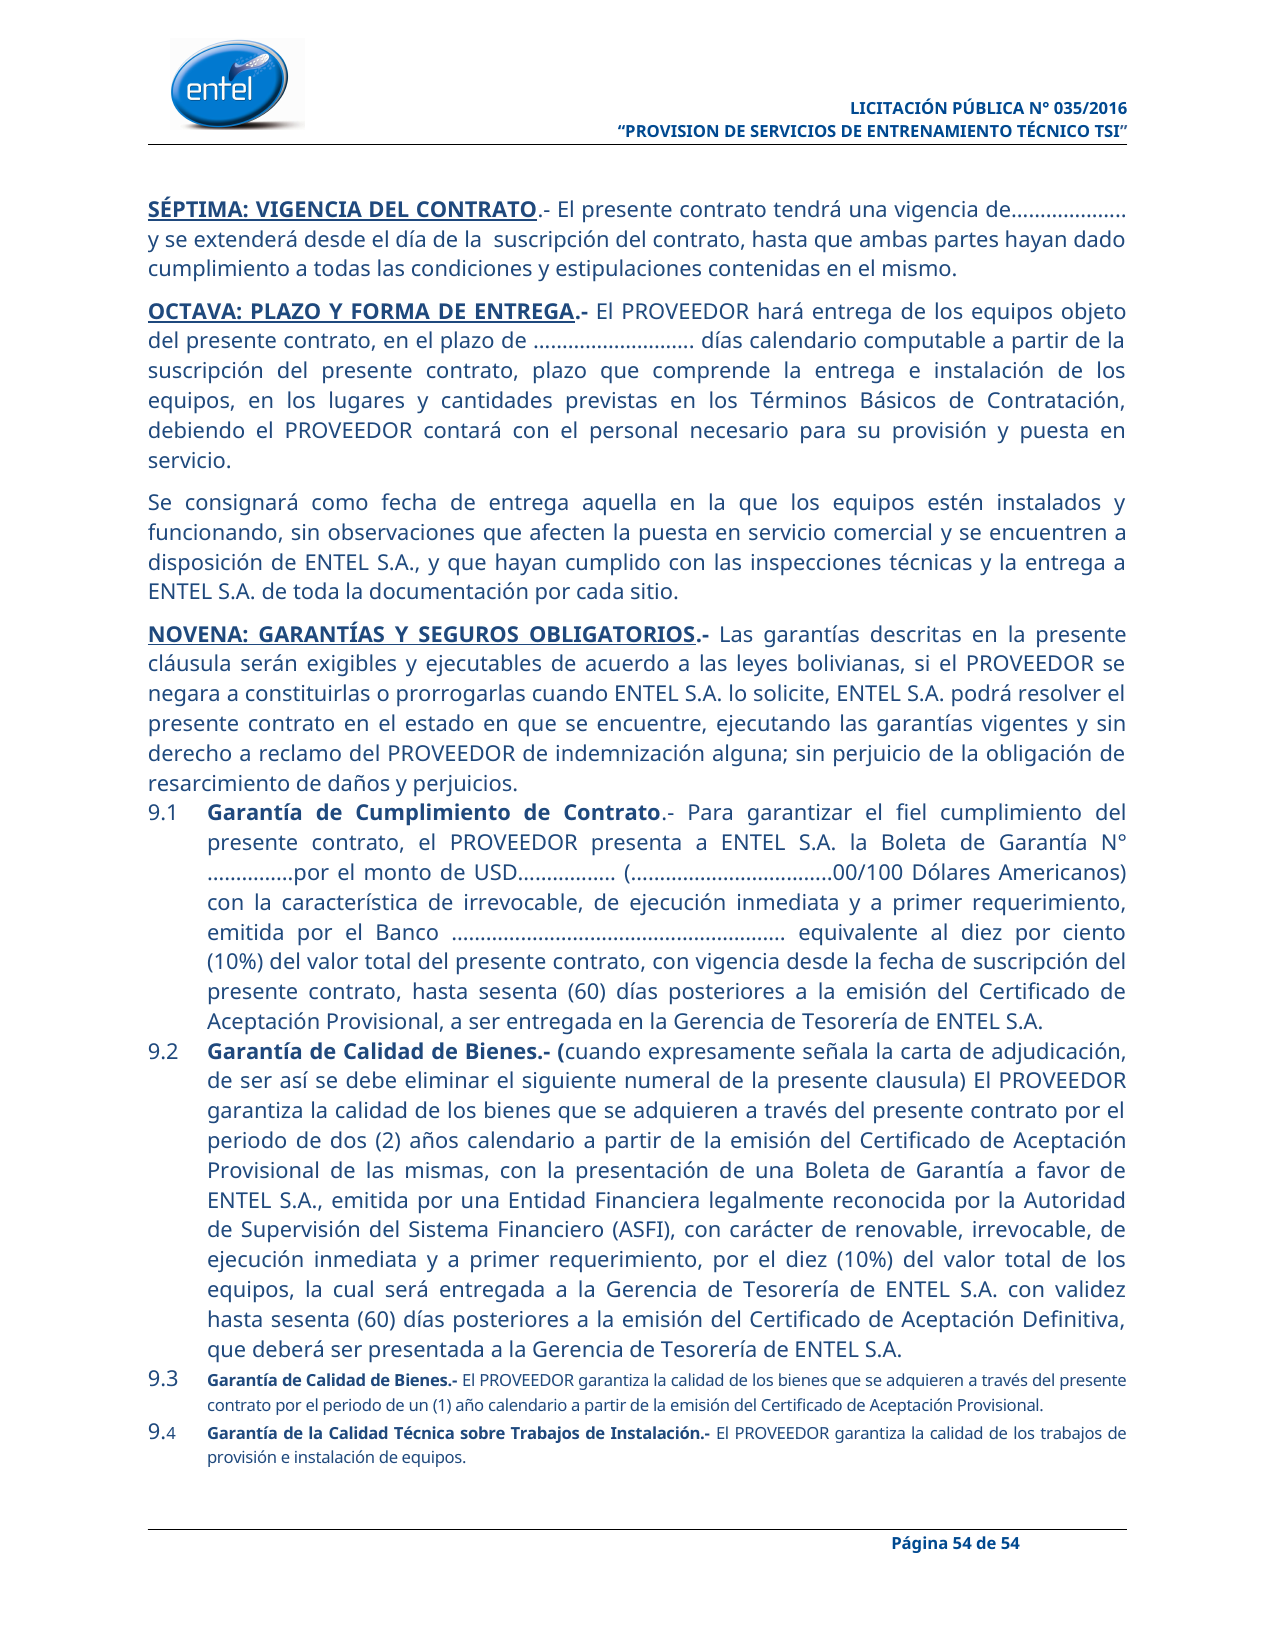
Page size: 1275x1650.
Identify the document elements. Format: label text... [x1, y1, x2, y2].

text 9.1 Garantía de Cumplimiento de Contrato.- Para garantizar el fiel cumplimiento del presente contrato, el PROVEEDOR presenta a ENTEL S.A. la Boleta de Garantía N° ……………por el monto de USD…………….. (……………………………..00/100 Dólares Americanos) con la característica de irrevocable, de ejecución inmediata y a primer requerimiento, emitida por el Banco …………………………………………………. equivalente al diez por ciento (10%) del valor total del presente contrato, con vigencia desde la fecha de suscripción del presente contrato, hasta sesenta (60) días posteriores a la emisión del Certificado de Aceptación Provisional, a ser entregada en la Gerencia de Tesorería de ENTEL S.A. [148, 797, 1127, 1036]
text SÉPTIMA: VIGENCIA DEL CONTRATO.- El presente contrato tendrá una vigencia de……………….. y se extenderá desde el día de la suscripción del contrato, hasta que ambas partes hayan dado cumplimiento a todas las condiciones y estipulaciones contenidas en el mismo. [148, 194, 1127, 283]
text OCTAVA: PLAZO Y FORMA DE ENTREGA.- El PROVEEDOR hará entrega de los equipos objeto del presente contrato, en el plazo de ………………………. días calendario computable a partir de la suscripción del presente contrato, plazo que comprende la entrega e instalación de los equipos, en los lugares y cantidades previstas en los Términos Básicos de Contratación, debiendo el PROVEEDOR contará con el personal necesario para su provisión y puesta en servicio. [148, 296, 1127, 474]
text NOVENA: GARANTÍAS Y SEGUROS OBLIGATORIOS.- Las garantías descritas en la presente cláusula serán exigibles y ejecutables de acuerdo a las leyes bolivianas, si el PROVEEDOR se negara a constituirlas o prorrogarlas cuando ENTEL S.A. lo solicite, ENTEL S.A. podrá resolver el presente contrato en el estado en que se encuentre, ejecutando las garantías vigentes y sin derecho a reclamo del PROVEEDOR de indemnización alguna; sin perjuicio de la obligación de resarcimiento de daños y perjuicios. [148, 619, 1127, 797]
picture [170, 38, 305, 130]
text 9.3 Garantía de Calidad de Bienes.- El PROVEEDOR garantiza la calidad de los bienes que se adquieren a través del presente contrato por el periodo de un (1) año calendario a partir de la emisión del Certificado de Aceptación Provisional. [148, 1363, 1127, 1416]
text 9.2 Garantía de Calidad de Bienes.- (cuando expresamente señala la carta de adjudicación, de ser así se debe eliminar el siguiente numeral de la presente clausula) El PROVEEDOR garantiza la calidad de los bienes que se adquieren a través del presente contrato por el periodo de dos (2) años calendario a partir de la emisión del Certificado de Aceptación Provisional de las mismas, con la presentación de una Boleta de Garantía a favor de ENTEL S.A., emitida por una Entidad Financiera legalmente reconocida por la Autoridad de Supervisión del Sistema Financiero (ASFI), con carácter de renovable, irrevocable, de ejecución inmediata y a primer requerimiento, por el diez (10%) del valor total de los equipos, la cual será entregada a la Gerencia de Tesorería de ENTEL S.A. con validez hasta sesenta (60) días posteriores a la emisión del Certificado de Aceptación Definitiva, que deberá ser presentada a la Gerencia de Tesorería de ENTEL S.A. [148, 1036, 1127, 1363]
text 9.4 Garantía de la Calidad Técnica sobre Trabajos de Instalación.- El PROVEEDOR garantiza la calidad de los trabajos de provisión e instalación de equipos. [148, 1416, 1127, 1468]
text Se consignará como fecha de entrega aquella en la que los equipos estén instalados y funcionando, sin observaciones que afecten la puesta en servicio comercial y se encuentren a disposición de ENTEL S.A., y que hayan cumplido con las inspecciones técnicas y la entrega a ENTEL S.A. de toda la documentación por cada sitio. [148, 487, 1127, 606]
